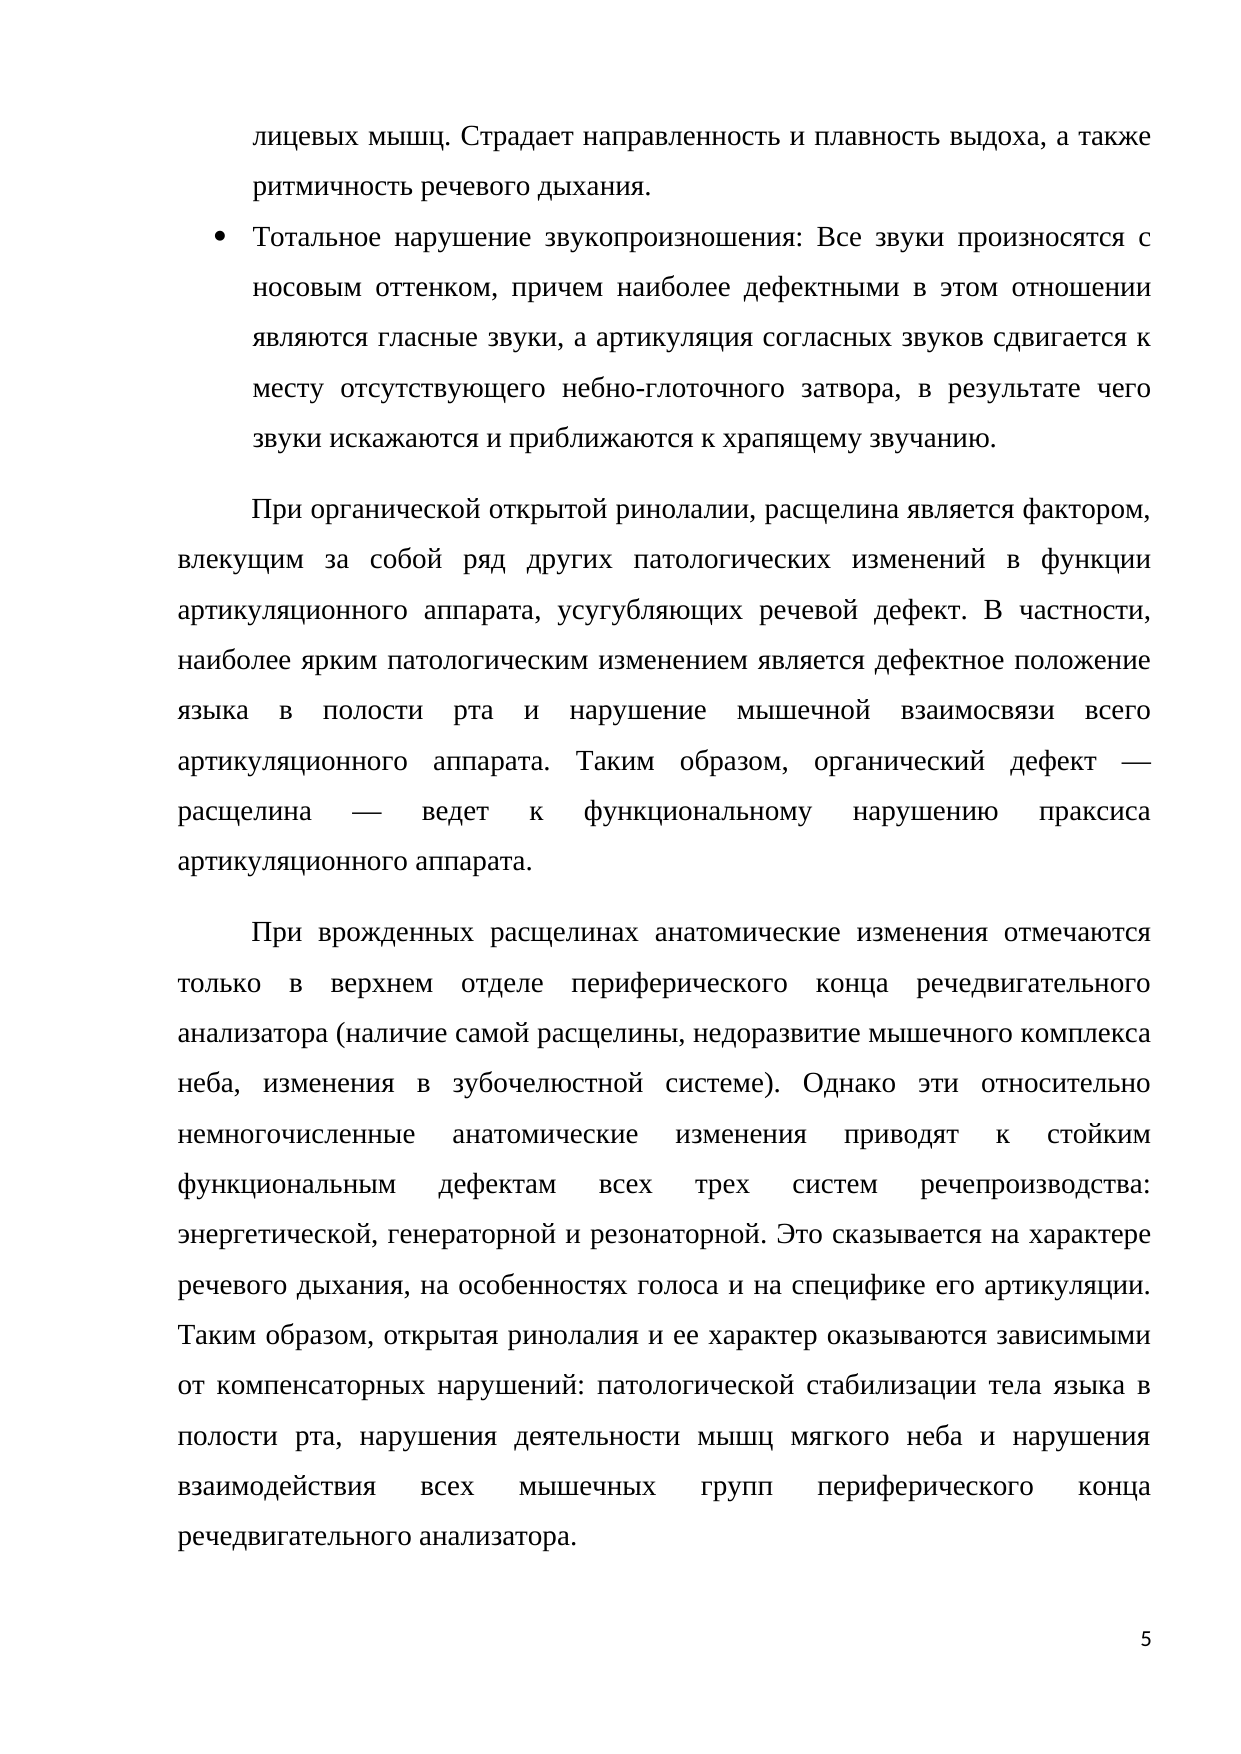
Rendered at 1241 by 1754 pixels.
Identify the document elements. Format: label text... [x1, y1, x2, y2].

text При врожденных расщелинах анатомические изменения отмечаются только в верхнем отделе периферического конца речедвигательного анализатора (наличие самой расщелины, недоразвитие мышечного комплекса неба, изменения в зубочелюстной системе). Однако эти относительно немногочисленные анатомические изменения приводят к стойким функциональным дефектам всех трех систем речепроизводства: энергетической, генераторной и резонаторной. Это сказывается на характере речевого дыхания, на особенностях голоса и на специфике его артикуляции. Таким образом, открытая ринолалия и ее характер оказываются зависимыми от компенсаторных нарушений: патологической стабилизации тела языка в полости рта, нарушения деятельности мышц мягкого неба и нарушения взаимодействия всех мышечных групп периферического конца речедвигательного анализатора. [177, 914, 1152, 1552]
text При органической открытой ринолалии, расщелина является фактором, влекущим за собой ряд других патологических изменений в функции артикуляционного аппарата, усугубляющих речевой дефект. В частности, наиболее ярким патологическим изменением является дефектное положение языка в полости рта и нарушение мышечной взаимосвязи всего артикуляционного аппарата. Таким образом, органический дефект — расщелина — ведет к функциональному нарушению праксиса артикуляционного аппарата. [177, 491, 1152, 877]
list Тотальное нарушение звукопроизношения: Все звуки произносятся с носовым оттенком, причем наиболее дефектными в этом отношении являются гласные звуки, а артикуляция согласных звуков сдвигается к месту отсутствующего небно-глоточного затвора, в результате чего звуки искажаются и приближаются к храпящему звучанию. [215, 219, 1152, 454]
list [215, 118, 1152, 202]
